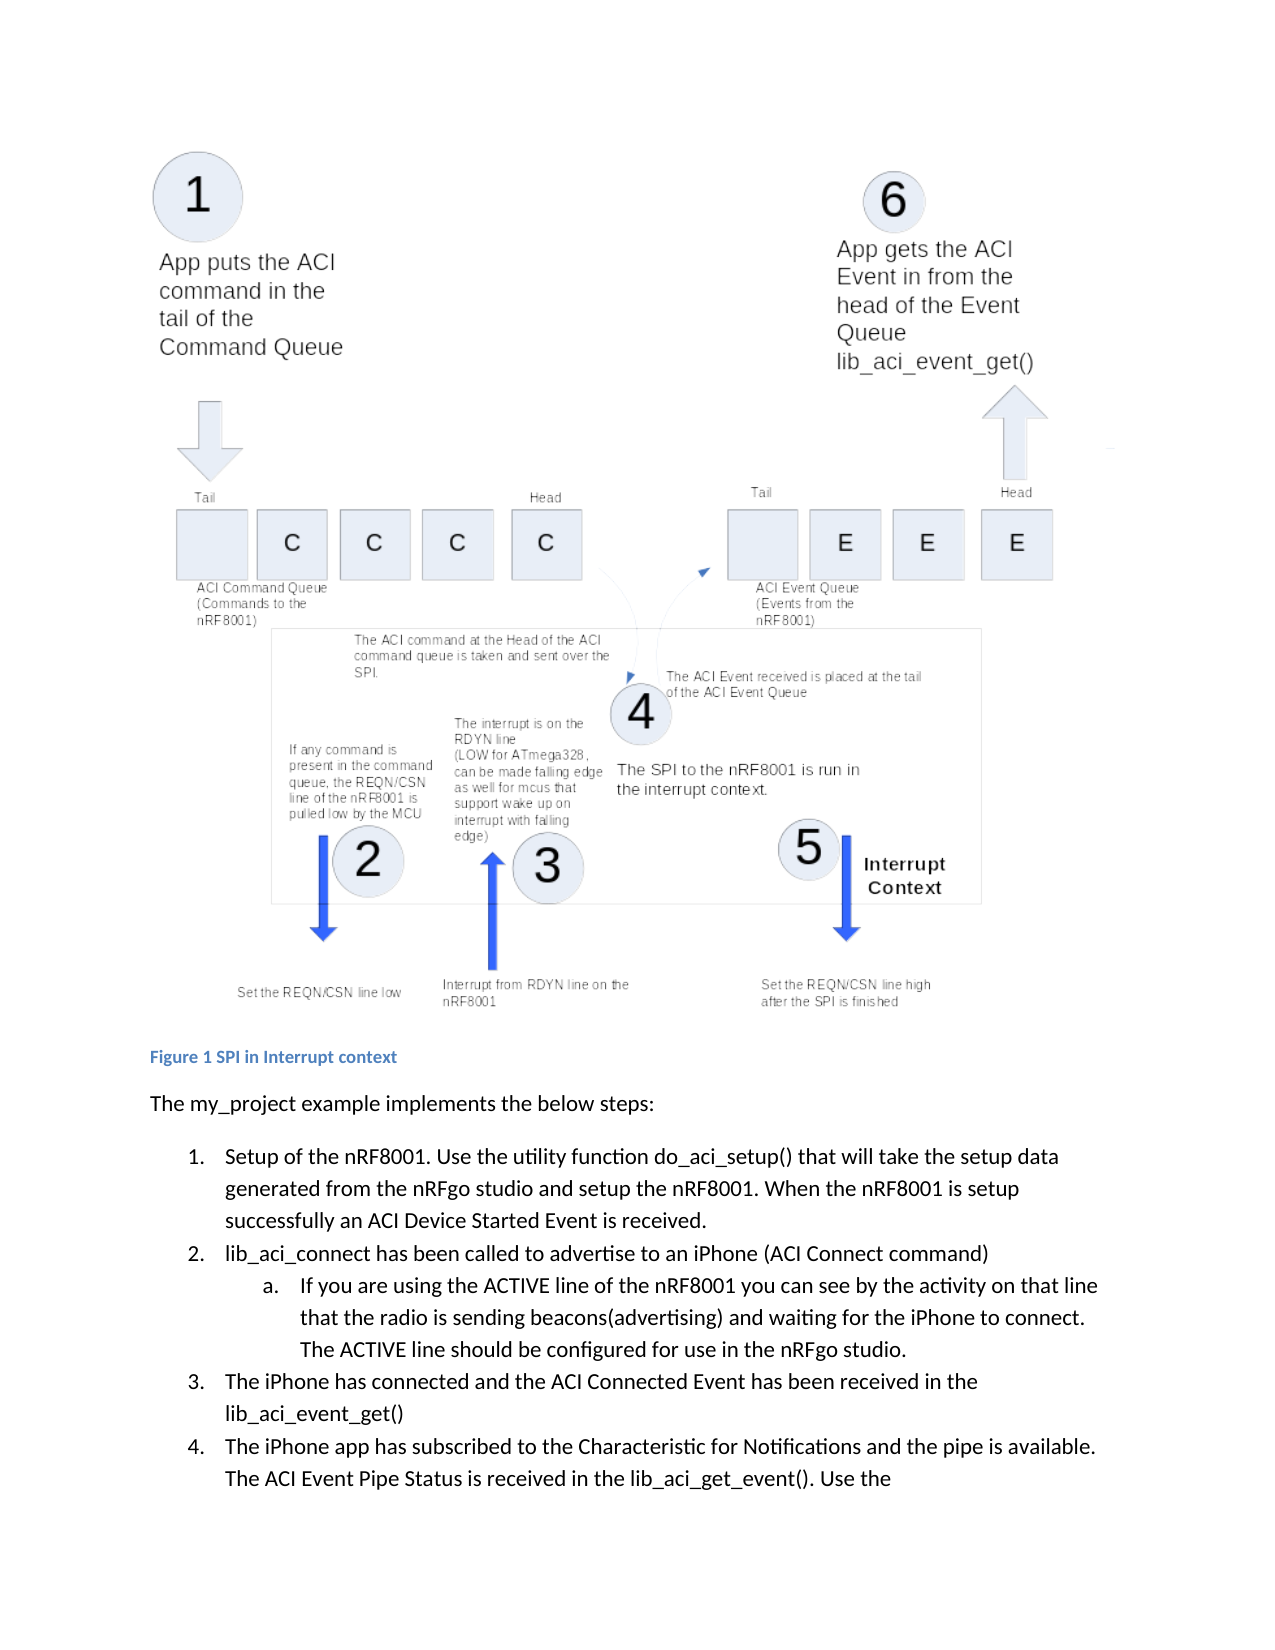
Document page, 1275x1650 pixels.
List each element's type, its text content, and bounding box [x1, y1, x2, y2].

list The iPhone has connected and the ACI Connected Event has been received in the lib_aci_event_get() [187, 1367, 1125, 1428]
list Setup of the nRF8001. Use the utility function do_aci_setup() that will take the setup data generated from the nRFgo studio and setup the nRF8001. When the nRF8001 is setup successfully an ACI Device Started Event is received. [187, 1142, 1125, 1234]
text The my_project example implements the below steps: [150, 1089, 1125, 1117]
list lib_aci_connect has been called to advertise to an iPhone (ACI Connect command) [187, 1239, 1125, 1267]
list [187, 1432, 1125, 1492]
list If you are using the ACTIVE line of the nRF8001 you can see by the activity on that line that the radio is sending beacons(advertising) and waiting for the iPhone to connect. The ACTIVE line should be configured for use in the nRFgo studio. [262, 1271, 1125, 1363]
